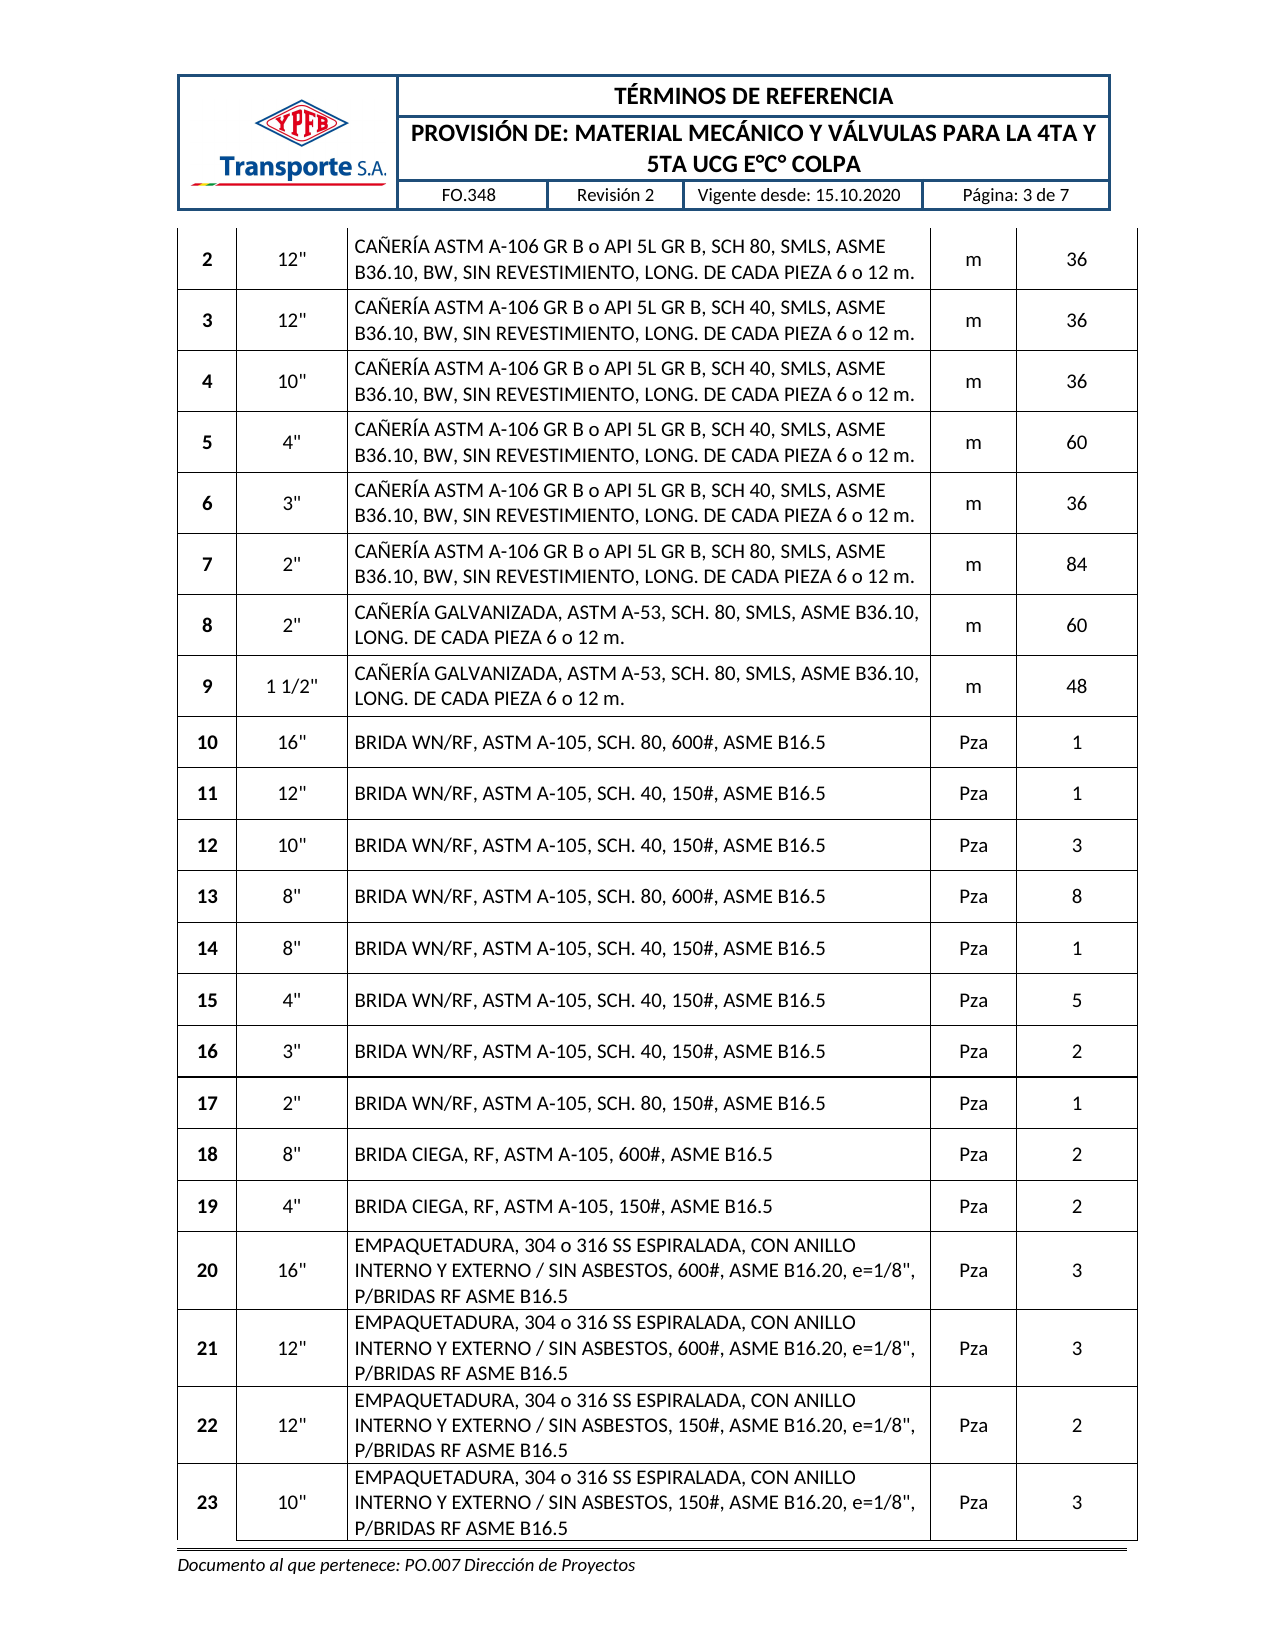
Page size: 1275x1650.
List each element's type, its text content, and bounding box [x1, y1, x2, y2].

table_cell 18 [178, 1129, 236, 1179]
table_cell m [931, 534, 1016, 594]
table_cell 2" [237, 534, 347, 594]
picture [190, 99, 387, 186]
table_cell 9 [178, 656, 236, 716]
table_cell CAÑERÍA ASTM A-106 GR B o API 5L GR B, SCH 40, SMLS, ASME B36.10, BW, SIN REVESTIMIENTO, LONG. DE CADA PIEZA 6 o 12 m. [348, 473, 930, 533]
table_cell BRIDA WN/RF, ASTM A‐105, SCH. 40, 150#, ASME B16.5 [348, 820, 930, 870]
table_cell CAÑERÍA GALVANIZADA, ASTM A-53, SCH. 80, SMLS, ASME B36.10, LONG. DE CADA PIEZA 6 o 12 m. [348, 595, 930, 654]
table_cell 3" [237, 1026, 347, 1076]
table_cell 12 [178, 820, 236, 870]
table_cell 4" [237, 1181, 347, 1231]
table_cell 19 [178, 1181, 236, 1231]
table_cell 3 [1017, 820, 1137, 870]
table_cell CAÑERÍA ASTM A-106 GR B o API 5L GR B, SCH 80, SMLS, ASME B36.10, BW, SIN REVESTIMIENTO, LONG. DE CADA PIEZA 6 o 12 m. [348, 534, 930, 594]
table_cell BRIDA WN/RF, ASTM A‐105, SCH. 40, 150#, ASME B16.5 [348, 923, 930, 973]
table_cell m [931, 595, 1016, 654]
table_cell BRIDA WN/RF, ASTM A‐105, SCH. 80, 600#, ASME B16.5 [348, 717, 930, 767]
table_cell 2" [237, 1078, 347, 1128]
table_cell 22 [178, 1387, 236, 1463]
table_cell 12" [237, 768, 347, 819]
table_cell 4" [237, 412, 347, 472]
table_cell 11 [178, 768, 236, 819]
table_cell Pza [931, 1026, 1016, 1076]
table_cell EMPAQUETADURA, 304 o 316 SS ESPIRALADA, CON ANILLO INTERNO Y EXTERNO / SIN ASBESTOS, 600#, ASME B16.20, e=1/8", P/BRIDAS RF ASME B16.5 [348, 1232, 930, 1308]
table_cell 8" [237, 1129, 347, 1179]
table_cell Pza [931, 1129, 1016, 1179]
table_cell EMPAQUETADURA, 304 o 316 SS ESPIRALADA, CON ANILLO INTERNO Y EXTERNO / SIN ASBESTOS, 600#, ASME B16.20, e=1/8", P/BRIDAS RF ASME B16.5 [348, 1310, 930, 1386]
table_cell CAÑERÍA ASTM A-106 GR B o API 5L GR B, SCH 40, SMLS, ASME B36.10, BW, SIN REVESTIMIENTO, LONG. DE CADA PIEZA 6 o 12 m. [348, 351, 930, 411]
table_cell 8" [237, 923, 347, 973]
table_cell 1 [1017, 768, 1137, 819]
table_cell 2 [1017, 1387, 1137, 1463]
table_cell 5 [178, 412, 236, 472]
table_cell 60 [1017, 412, 1137, 472]
table_cell Pza [931, 1464, 1016, 1540]
table_cell 5 [1017, 974, 1137, 1025]
table_cell Pza [931, 717, 1016, 767]
table_cell 3 [1017, 1310, 1137, 1386]
table_cell Pza [931, 820, 1016, 870]
table_cell Pza [931, 974, 1016, 1025]
table_cell 84 [1017, 534, 1137, 594]
table_cell BRIDA CIEGA, RF, ASTM A‐105, 600#, ASME B16.5 [348, 1129, 930, 1179]
table_cell m [931, 656, 1016, 716]
table_cell 2 [1017, 1181, 1137, 1231]
table_cell Pza [931, 1387, 1016, 1463]
table_cell EMPAQUETADURA, 304 o 316 SS ESPIRALADA, CON ANILLO INTERNO Y EXTERNO / SIN ASBESTOS, 150#, ASME B16.20, e=1/8", P/BRIDAS RF ASME B16.5 [348, 1387, 930, 1463]
table_cell BRIDA CIEGA, RF, ASTM A‐105, 150#, ASME B16.5 [348, 1181, 930, 1231]
table_cell 10" [237, 351, 347, 411]
table_cell 8 [1017, 871, 1137, 922]
table_cell 36 [1017, 351, 1137, 411]
table_cell 8" [237, 871, 347, 922]
table_cell 2 [178, 228, 236, 289]
table_cell m [931, 351, 1016, 411]
table_cell 2 [1017, 1129, 1137, 1179]
table_cell Pza [931, 1310, 1016, 1386]
table_cell 8 [178, 595, 236, 654]
table_cell 17 [178, 1078, 236, 1128]
table_cell 10" [237, 820, 347, 870]
table_cell 60 [1017, 595, 1137, 654]
table_cell 16" [237, 1232, 347, 1308]
table_cell 4" [237, 974, 347, 1025]
table_cell 16 [178, 1026, 236, 1076]
table_cell 3" [237, 473, 347, 533]
table_cell 2" [237, 595, 347, 654]
table_cell 6 [178, 473, 236, 533]
table_cell m [931, 290, 1016, 350]
table_cell CAÑERÍA ASTM A-106 GR B o API 5L GR B, SCH 40, SMLS, ASME B36.10, BW, SIN REVESTIMIENTO, LONG. DE CADA PIEZA 6 o 12 m. [348, 290, 930, 350]
table_cell 7 [178, 534, 236, 594]
table_cell 14 [178, 923, 236, 973]
table_cell 48 [1017, 656, 1137, 716]
table_cell 13 [178, 871, 236, 922]
table_cell Pza [931, 1078, 1016, 1128]
table_cell CAÑERÍA GALVANIZADA, ASTM A-53, SCH. 80, SMLS, ASME B36.10, LONG. DE CADA PIEZA 6 o 12 m. [348, 656, 930, 716]
table_cell 21 [178, 1310, 236, 1386]
table_cell BRIDA WN/RF, ASTM A‐105, SCH. 80, 600#, ASME B16.5 [348, 871, 930, 922]
table_cell 1 [1017, 923, 1137, 973]
table_cell 3 [1017, 1464, 1137, 1540]
table_cell 1 1/2" [237, 656, 347, 716]
table_cell 16" [237, 717, 347, 767]
table_cell BRIDA WN/RF, ASTM A‐105, SCH. 40, 150#, ASME B16.5 [348, 1026, 930, 1076]
table_cell 12" [237, 228, 347, 289]
table_cell 1 [1017, 717, 1137, 767]
table_cell 3 [1017, 1232, 1137, 1308]
table_cell 36 [1017, 290, 1137, 350]
table_cell 15 [178, 974, 236, 1025]
table_cell 10" [237, 1464, 347, 1540]
table_cell m [931, 412, 1016, 472]
table_cell CAÑERÍA ASTM A-106 GR B o API 5L GR B, SCH 80, SMLS, ASME B36.10, BW, SIN REVESTIMIENTO, LONG. DE CADA PIEZA 6 o 12 m. [348, 228, 930, 289]
table_cell m [931, 228, 1016, 289]
table_cell Pza [931, 768, 1016, 819]
table_cell 2 [1017, 1026, 1137, 1076]
table_cell BRIDA WN/RF, ASTM A‐105, SCH. 40, 150#, ASME B16.5 [348, 974, 930, 1025]
table_cell 36 [1017, 473, 1137, 533]
table_cell BRIDA WN/RF, ASTM A‐105, SCH. 80, 150#, ASME B16.5 [348, 1078, 930, 1128]
table_cell 20 [178, 1232, 236, 1308]
table_cell m [931, 473, 1016, 533]
table_cell EMPAQUETADURA, 304 o 316 SS ESPIRALADA, CON ANILLO INTERNO Y EXTERNO / SIN ASBESTOS, 150#, ASME B16.20, e=1/8", P/BRIDAS RF ASME B16.5 [348, 1464, 930, 1540]
table_cell 3 [178, 290, 236, 350]
table_cell CAÑERÍA ASTM A-106 GR B o API 5L GR B, SCH 40, SMLS, ASME B36.10, BW, SIN REVESTIMIENTO, LONG. DE CADA PIEZA 6 o 12 m. [348, 412, 930, 472]
table_cell 10 [178, 717, 236, 767]
table_cell Pza [931, 1232, 1016, 1308]
table_cell 12" [237, 290, 347, 350]
table_cell 12" [237, 1387, 347, 1463]
table_cell 12" [237, 1310, 347, 1386]
table_cell Pza [931, 1181, 1016, 1231]
table_cell Pza [931, 923, 1016, 973]
table_cell 4 [178, 351, 236, 411]
table_cell 1 [1017, 1078, 1137, 1128]
table_cell Pza [931, 871, 1016, 922]
table_cell BRIDA WN/RF, ASTM A‐105, SCH. 40, 150#, ASME B16.5 [348, 768, 930, 819]
table_cell 36 [1017, 228, 1137, 289]
table_cell 23 [178, 1464, 236, 1540]
